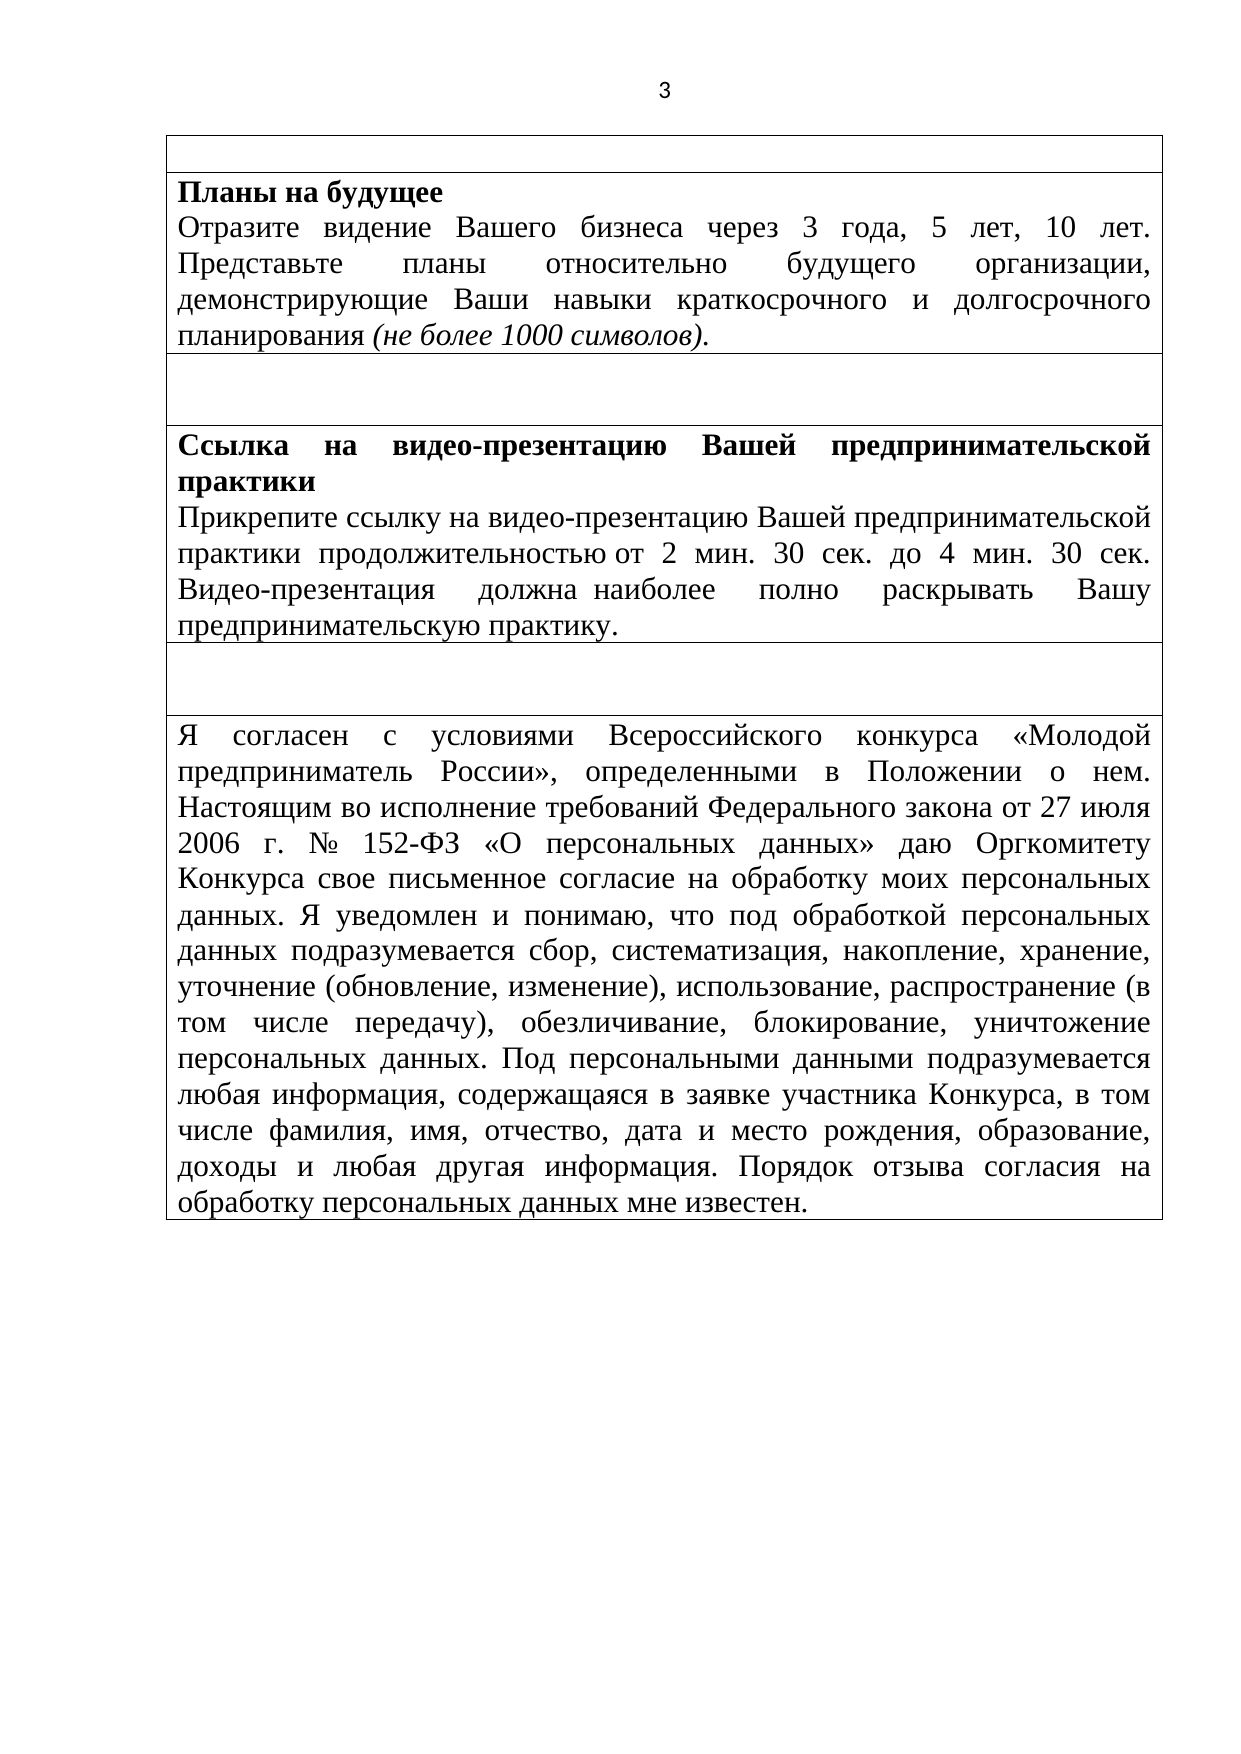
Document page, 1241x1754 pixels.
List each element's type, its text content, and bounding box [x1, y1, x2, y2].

table_cell [167, 643, 1162, 715]
table_cell Планы на будущее Отразите видение Вашего бизнеса через 3 года, 5 лет, 10 лет. Представьте планы относительно будущего организации, демонстрирующие Ваши навыки краткосрочного и долгосрочного планирования (не более 1000 символов). [167, 173, 1162, 352]
table_cell [167, 354, 1162, 425]
table_cell Ссылка на видео-презентацию Вашей предпринимательской практики Прикрепите ссылку на видео-презентацию Вашей предпринимательской практики продолжительностью от 2 мин. 30 сек. до 4 мин. 30 сек. Видео-презентация должна наиболее полно раскрывать Вашу предпринимательскую практику. [167, 426, 1162, 642]
table_cell Я согласен с условиями Всероссийского конкурса «Молодой предприниматель России», определенными в Положении о нем. Настоящим во исполнение требований Федерального закона от 27 июля 2006 г. № 152-ФЗ «О персональных данных» даю Оргкомитету Конкурса свое письменное согласие на обработку моих персональных данных. Я уведомлен и понимаю, что под обработкой персональных данных подразумевается сбор, систематизация, накопление, хранение, уточнение (обновление, изменение), использование, распространение (в том числе передачу), обезличивание, блокирование, уничтожение персональных данных. Под персональными данными подразумевается любая информация, содержащаяся в заявке участника Конкурса, в том числе фамилия, имя, отчество, дата и место рождения, образование, доходы и любая другая информация. Порядок отзыва согласия на обработку персональных данных мне известен. [167, 716, 1162, 1219]
table_cell [167, 136, 1162, 172]
